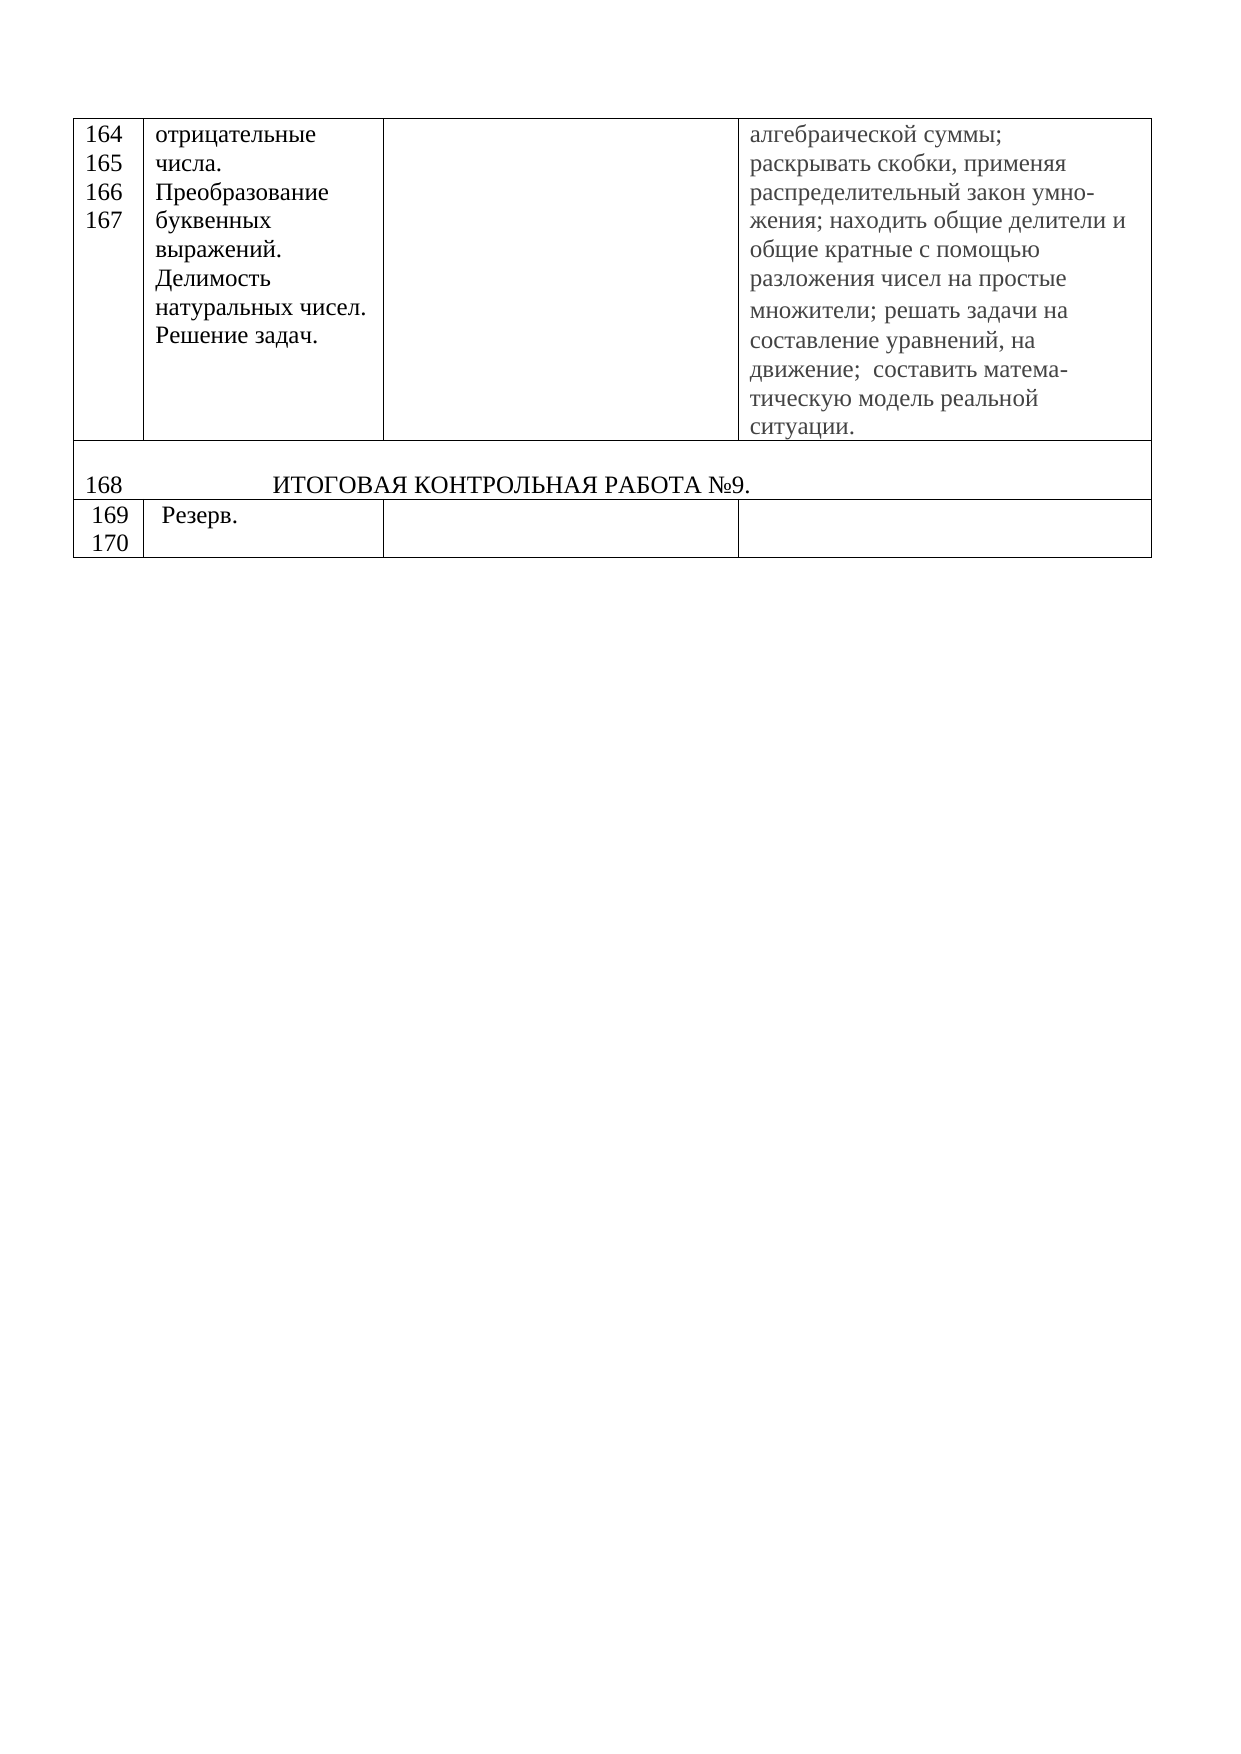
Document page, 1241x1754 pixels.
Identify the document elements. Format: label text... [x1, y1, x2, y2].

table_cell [739, 119, 1151, 440]
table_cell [74, 119, 143, 440]
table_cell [144, 119, 383, 440]
table_cell [384, 500, 738, 557]
table_cell [739, 500, 1151, 557]
table_cell Резерв. [144, 500, 383, 557]
table_cell 169 170 [74, 500, 143, 557]
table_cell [384, 119, 738, 440]
table_cell 168 ИТОГОВАЯ КОНТРОЛЬНАЯ РАБОТА №9. [74, 441, 1151, 499]
